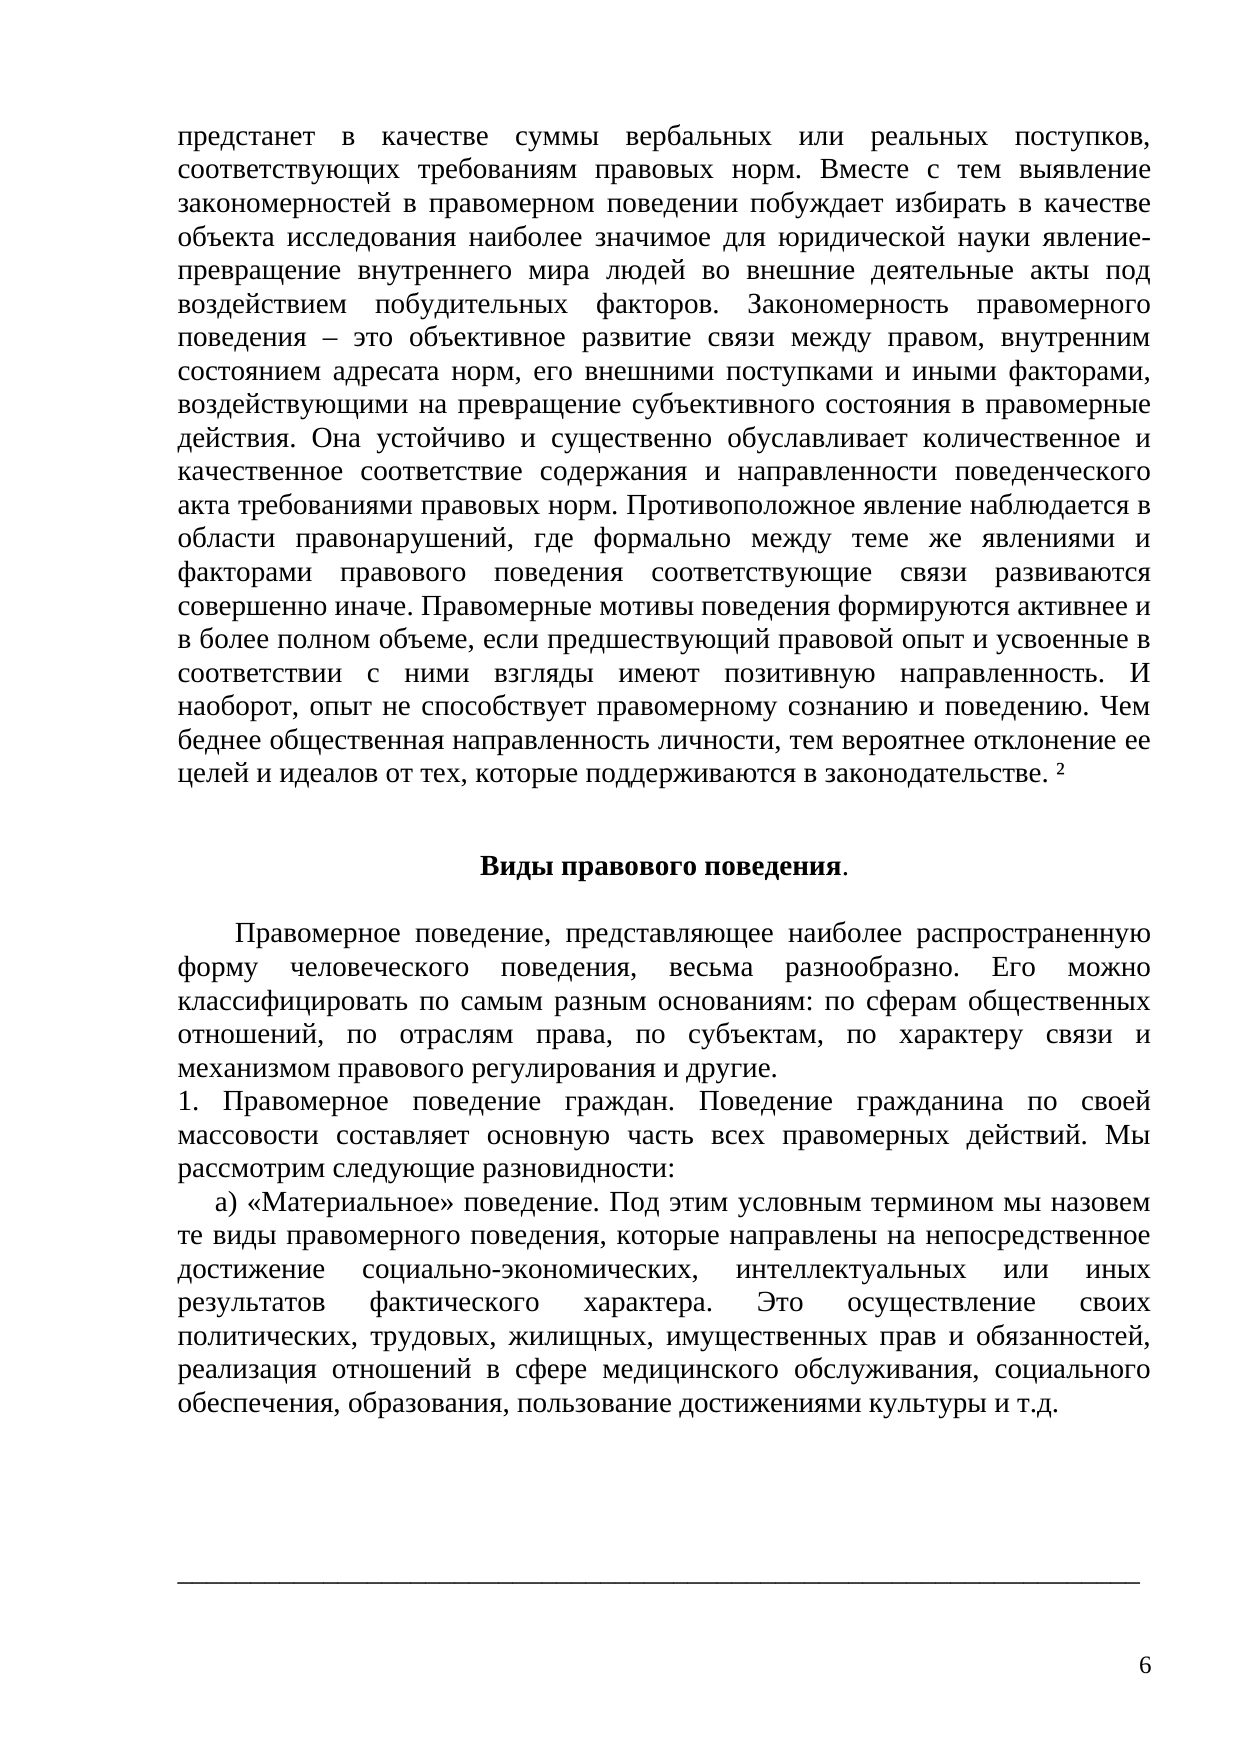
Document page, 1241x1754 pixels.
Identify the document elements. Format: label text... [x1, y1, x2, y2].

text а) «Материальное» поведение. Под этим условным термином мы назовем те виды правомерного поведения, которые направлены на непосредственное достижение социально-экономических, интеллектуальных или иных результатов фактического характера. Это осуществление своих политических, трудовых, жилищных, имущественных прав и обязанностей, реализация отношений в сфере медицинского обслуживания, социального обеспечения, образования, пользование достижениями культуры и т.д. [177, 1184, 1152, 1419]
text 1. Правомерное поведение граждан. Поведение гражданина по своей массовости составляет основную часть всех правомерных действий. Мы рассмотрим следующие разновидности: [177, 1083, 1152, 1184]
text Правомерное поведение, представляющее наиболее распространенную форму человеческого поведения, весьма разнообразно. Его можно классифицировать по самым разным основаниям: по сферам общественных отношений, по отраслям права, по субъектам, по характеру связи и механизмом правового регулирования и другие. [177, 916, 1152, 1083]
text __________________________________________________________________ [177, 1553, 1152, 1586]
text предстанет в качестве суммы вербальных или реальных поступков, соответствующих требованиям правовых норм. Вместе с тем выявление закономерностей в правомерном поведении побуждает избирать в качестве объекта исследования наиболее значимое для юридической науки явление-превращение внутреннего мира людей во внешние деятельные акты под воздействием побудительных факторов. Закономерность правомерного поведения – это объективное развитие связи между правом, внутренним состоянием адресата норм, его внешними поступками и иными факторами, воздействующими на превращение субъективного состояния в правомерные действия. Она устойчиво и существенно обуславливает количественное и качественное соответствие содержания и направленности поведенческого акта требованиями правовых норм. Противоположное явление наблюдается в области правонарушений, где формально между теме же явлениями и факторами правового поведения соответствующие связи развиваются совершенно иначе. Правомерные мотивы поведения формируются активнее и в более полном объеме, если предшествующий правовой опыт и усвоенные в соответствии с ними взгляды имеют позитивную направленность. И наоборот, опыт не способствует правомерному сознанию и поведению. Чем беднее общественная направленность личности, тем вероятнее отклонение ее целей и идеалов от тех, которые поддерживаются в законодательстве. ² [177, 118, 1152, 789]
text Виды правового поведения. [177, 848, 1152, 882]
